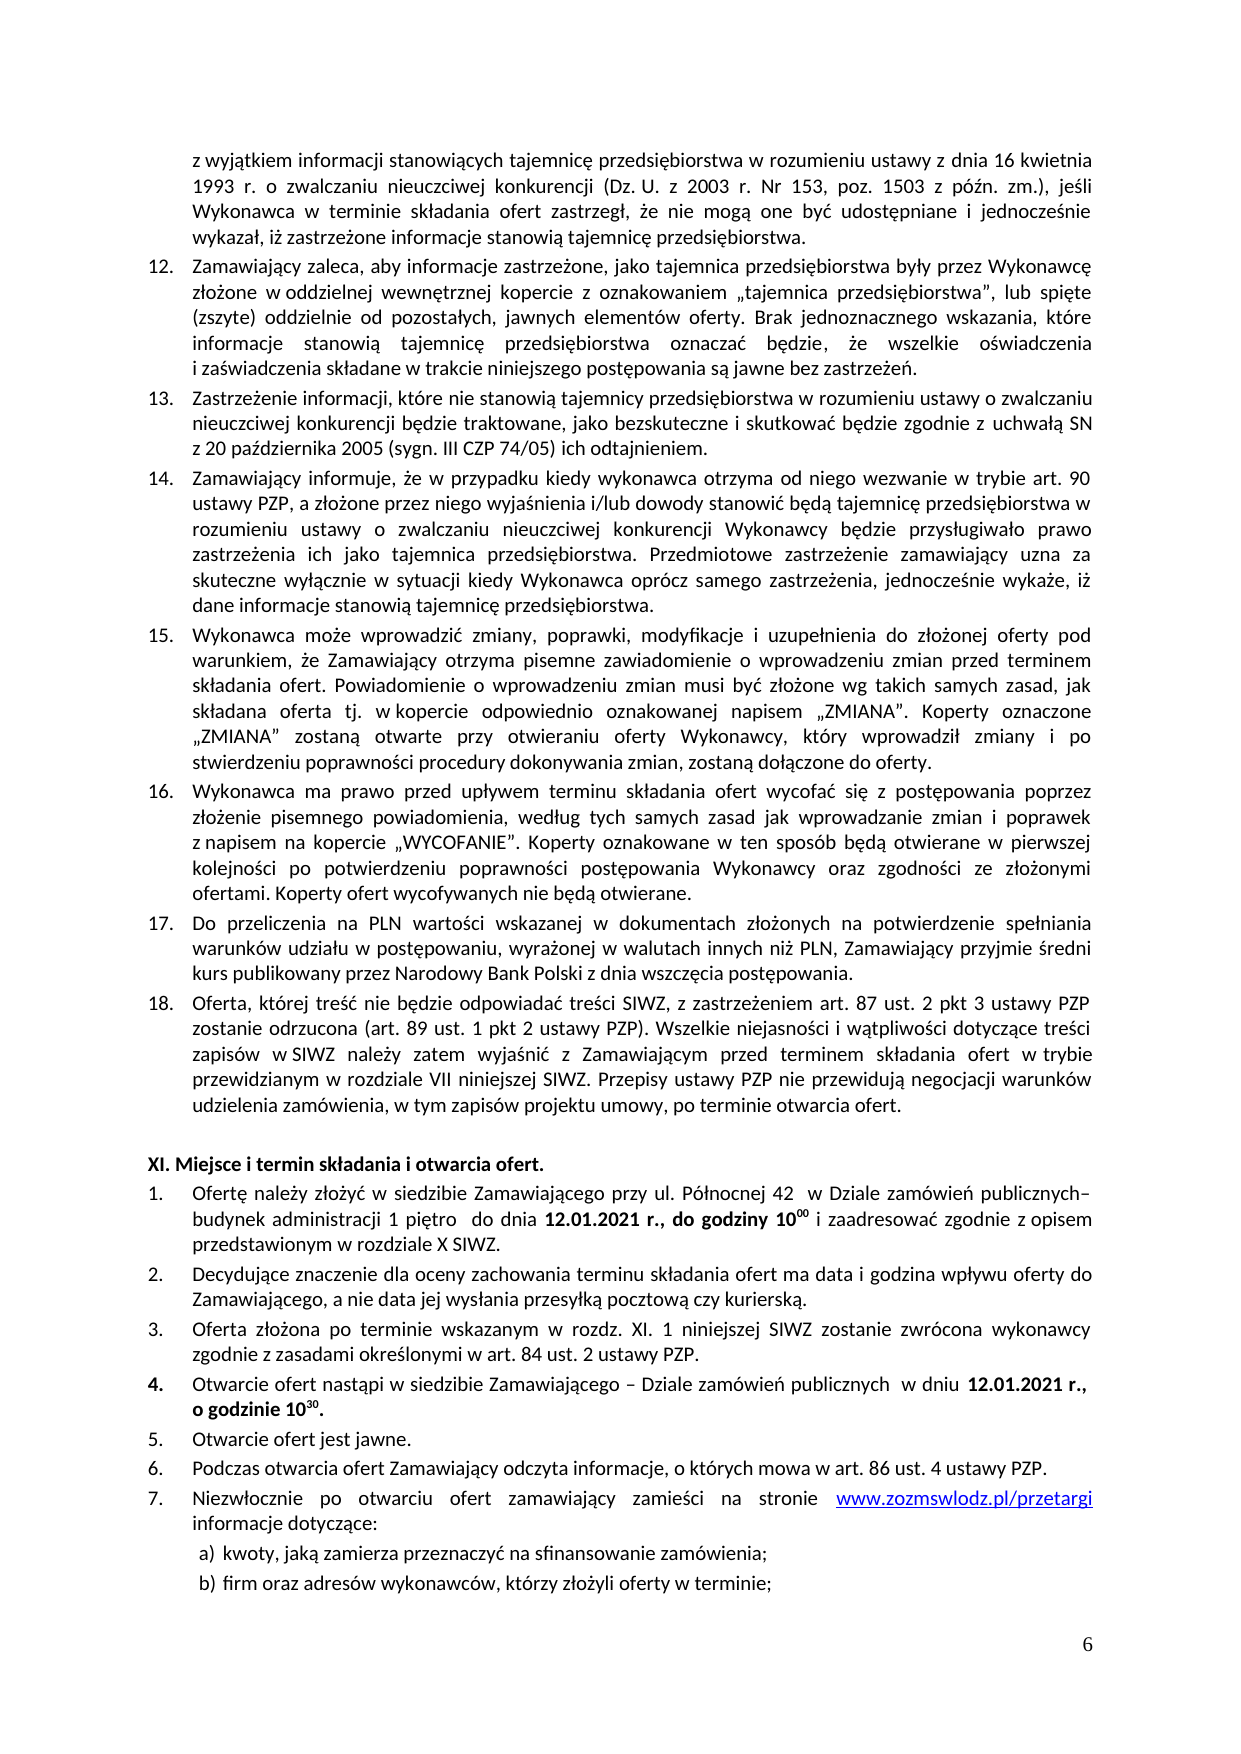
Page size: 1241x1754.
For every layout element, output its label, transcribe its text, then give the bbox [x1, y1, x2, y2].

list Wykonawca może wprowadzić zmiany, poprawki, modyfikacje i uzupełnienia do złożonej oferty pod warunkiem, że Zamawiający otrzyma pisemne zawiadomienie o wprowadzeniu zmian przed terminem składania ofert. Powiadomienie o wprowadzeniu zmian musi być złożone wg takich samych zasad, jak składana oferta tj. w kopercie odpowiednio oznakowanej napisem „ZMIANA”. Koperty oznaczone „ZMIANA” zostaną otwarte przy otwieraniu oferty Wykonawcy, który wprowadził zmiany i po stwierdzeniu poprawności procedury dokonywania zmian, zostaną dołączone do oferty. [148, 622, 1093, 774]
list Niezwłocznie po otwarciu ofert zamawiający zamieści na stronie www.zozmswlodz.pl/przetargi informacje dotyczące: [148, 1485, 1093, 1536]
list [148, 148, 1093, 249]
list Ofertę należy złożyć w siedzibie Zamawiającego przy ul. Północnej 42 w Dziale zamówień publicznych– budynek administracji 1 piętro do dnia 12.01.2021 r., do godziny 1000 i zaadresować zgodnie z opisem przedstawionym w rozdziale X SIWZ. [148, 1181, 1093, 1257]
list Zamawiający informuje, że w przypadku kiedy wykonawca otrzyma od niego wezwanie w trybie art. 90 ustawy PZP, a złożone przez niego wyjaśnienia i/lub dowody stanowić będą tajemnicę przedsiębiorstwa w rozumieniu ustawy o zwalczaniu nieuczciwej konkurencji Wykonawcy będzie przysługiwało prawo zastrzeżenia ich jako tajemnica przedsiębiorstwa. Przedmiotowe zastrzeżenie zamawiający uzna za skuteczne wyłącznie w sytuacji kiedy Wykonawca oprócz samego zastrzeżenia, jednocześnie wykaże, iż dane informacje stanowią tajemnicę przedsiębiorstwa. [148, 465, 1093, 618]
list Otwarcie ofert nastąpi w siedzibie Zamawiającego – Dziale zamówień publicznych w dniu 12.01.2021 r., o godzinie 1030. [148, 1371, 1093, 1422]
list Oferta, której treść nie będzie odpowiadać treści SIWZ, z zastrzeżeniem art. 87 ust. 2 pkt 3 ustawy PZP zostanie odrzucona (art. 89 ust. 1 pkt 2 ustawy PZP). Wszelkie niejasności i wątpliwości dotyczące treści zapisów w SIWZ należy zatem wyjaśnić z Zamawiającym przed terminem składania ofert w trybie przewidzianym w rozdziale VII niniejszej SIWZ. Przepisy ustawy PZP nie przewidują negocjacji warunków udzielenia zamówienia, w tym zapisów projektu umowy, po terminie otwarcia ofert. [148, 990, 1093, 1117]
list Podczas otwarcia ofert Zamawiający odczyta informacje, o których mowa w art. 86 ust. 4 ustawy PZP. [148, 1456, 1093, 1481]
list Zastrzeżenie informacji, które nie stanowią tajemnicy przedsiębiorstwa w rozumieniu ustawy o zwalczaniu nieuczciwej konkurencji będzie traktowane, jako bezskuteczne i skutkować będzie zgodnie z uchwałą SN z 20 października 2005 (sygn. III CZP 74/05) ich odtajnieniem. [148, 385, 1093, 461]
list kwoty, jaką zamierza przeznaczyć na sfinansowanie zamówienia; [199, 1540, 1093, 1566]
list Decydujące znaczenie dla oceny zachowania terminu składania ofert ma data i godzina wpływu oferty do Zamawiającego, a nie data jej wysłania przesyłką pocztową czy kurierską. [148, 1261, 1093, 1312]
list firm oraz adresów wykonawców, którzy złożyli oferty w terminie; [199, 1570, 1093, 1595]
list Otwarcie ofert jest jawne. [148, 1426, 1093, 1451]
list Zamawiający zaleca, aby informacje zastrzeżone, jako tajemnica przedsiębiorstwa były przez Wykonawcę złożone w oddzielnej wewnętrznej kopercie z oznakowaniem „tajemnica przedsiębiorstwa”, lub spięte (zszyte) oddzielnie od pozostałych, jawnych elementów oferty. Brak jednoznacznego wskazania, które informacje stanowią tajemnicę przedsiębiorstwa oznaczać będzie, że wszelkie oświadczenia i zaświadczenia składane w trakcie niniejszego postępowania są jawne bez zastrzeżeń. [148, 253, 1093, 381]
list Do przeliczenia na PLN wartości wskazanej w dokumentach złożonych na potwierdzenie spełniania warunków udziału w postępowaniu, wyrażonej w walutach innych niż PLN, Zamawiający przyjmie średni kurs publikowany przez Narodowy Bank Polski z dnia wszczęcia postępowania. [148, 910, 1093, 986]
list Wykonawca ma prawo przed upływem terminu składania ofert wycofać się z postępowania poprzez złożenie pisemnego powiadomienia, według tych samych zasad jak wprowadzanie zmian i poprawek z napisem na kopercie „WYCOFANIE”. Koperty oznakowane w ten sposób będą otwierane w pierwszej kolejności po potwierdzeniu poprawności postępowania Wykonawcy oraz zgodności ze złożonymi ofertami. Koperty ofert wycofywanych nie będą otwierane. [148, 778, 1093, 906]
list Oferta złożona po terminie wskazanym w rozdz. XI. 1 niniejszej SIWZ zostanie zwrócona wykonawcy zgodnie z zasadami określonymi w art. 84 ust. 2 ustawy PZP. [148, 1316, 1093, 1367]
text XI. Miejsce i termin składania i otwarcia ofert. [148, 1151, 1093, 1176]
